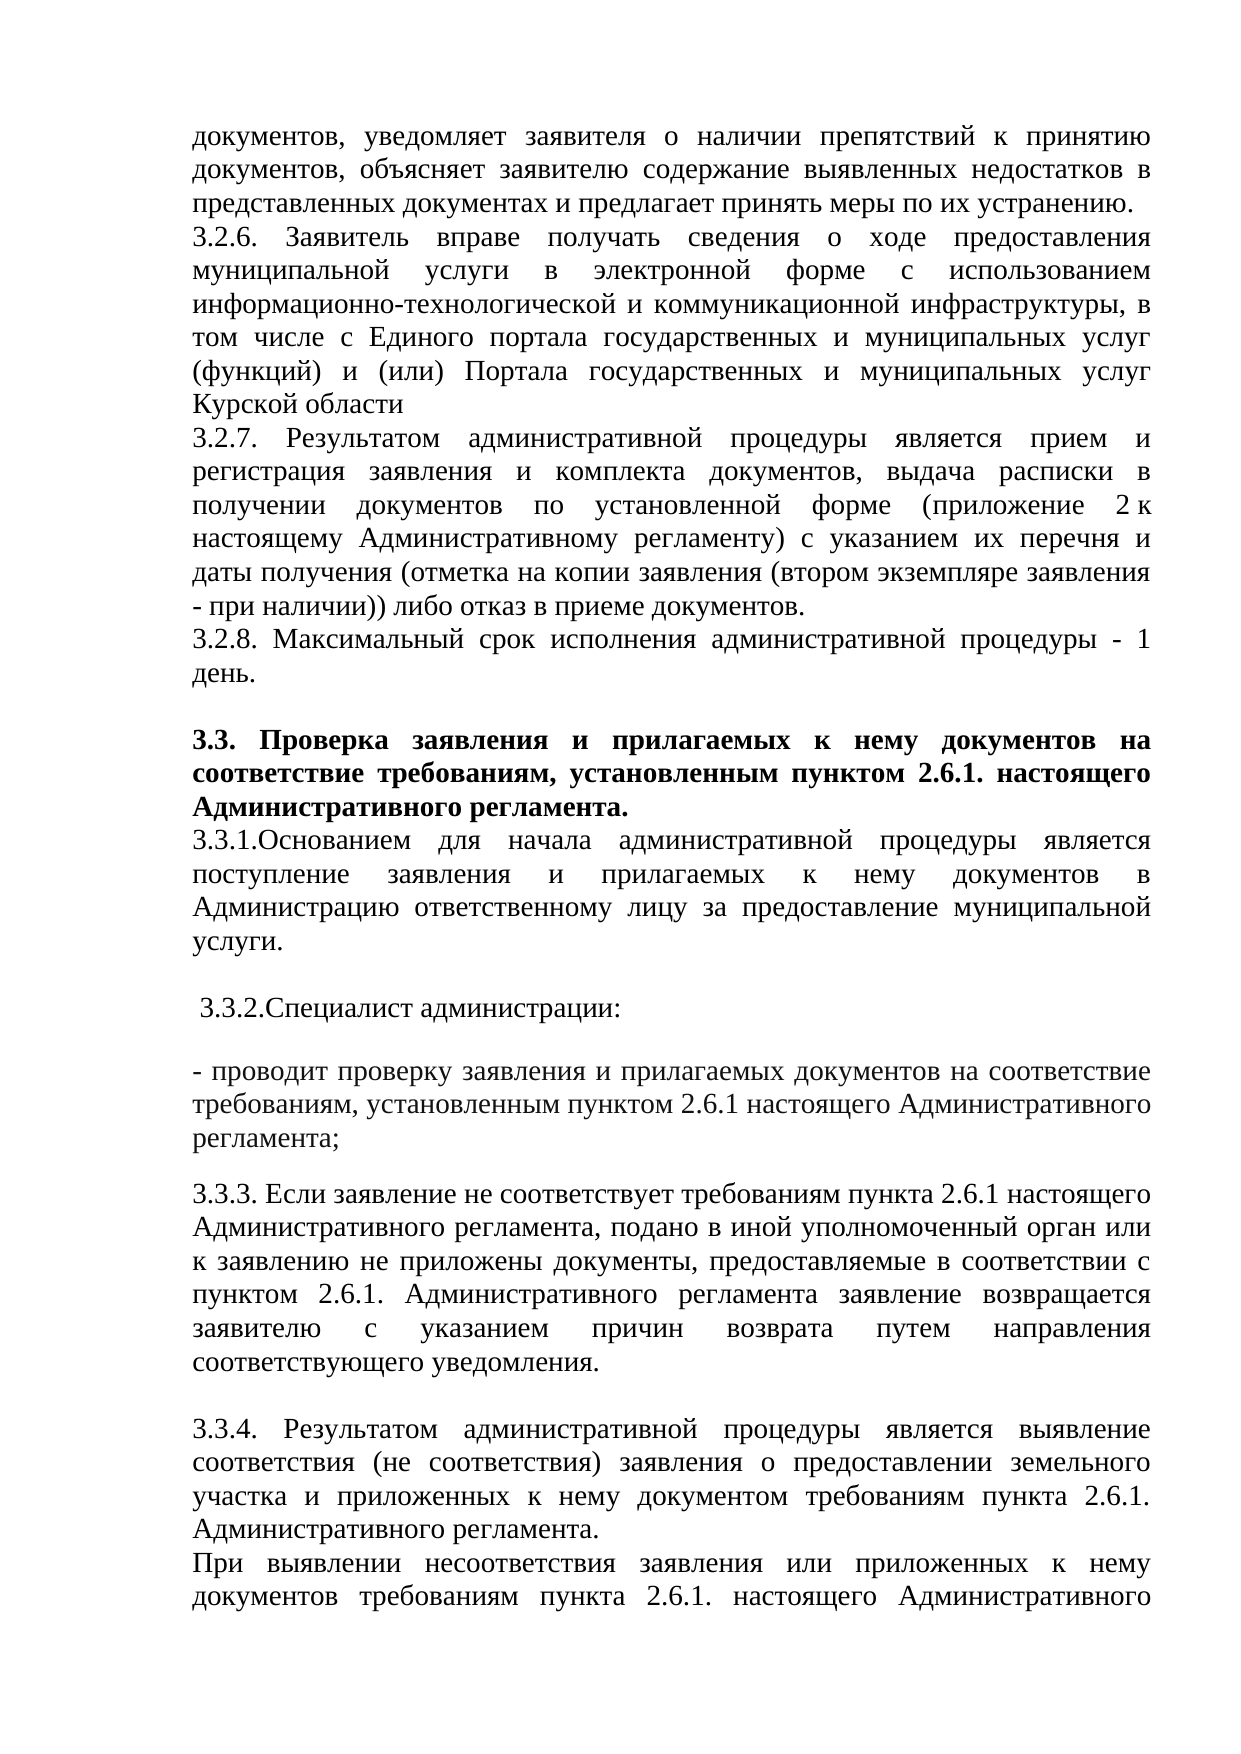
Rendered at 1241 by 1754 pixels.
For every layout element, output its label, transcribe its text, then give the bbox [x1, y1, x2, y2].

text 3.3.2.Специалист администрации: [192, 990, 1152, 1024]
text - проводит проверку заявления и прилагаемых документов на соответствие требованиям, установленным пунктом 2.6.1 настоящего Административного регламента; [192, 1053, 1152, 1153]
text 3.2.8. Максимальный срок исполнения административной процедуры - 1 день. [192, 621, 1152, 688]
text 3.3.3. Если заявление не соответствует требованиям пункта 2.6.1 настоящего Административного регламента, подано в иной уполномоченный орган или к заявлению не приложены документы, предоставляемые в соответствии с пунктом 2.6.1. Административного регламента заявление возвращается заявителю с указанием причин возврата путем направления соответствующего уведомления. [192, 1176, 1152, 1377]
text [192, 118, 1152, 219]
text 3.3. Проверка заявления и прилагаемых к нему документов на соответствие требованиям, установленным пунктом 2.6.1. настоящего Административного регламента. [192, 722, 1152, 822]
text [192, 1545, 1152, 1612]
text 3.2.6. Заявитель вправе получать сведения о ходе предоставления муниципальной услуги в электронной форме с использованием информационно-технологической и коммуникационной инфраструктуры, в том числе с Единого портала государственных и муниципальных услуг (функций) и (или) Портала государственных и муниципальных услуг Курской области [192, 219, 1152, 420]
text 3.2.7. Результатом административной процедуры является прием и регистрация заявления и комплекта документов, выдача расписки в получении документов по установленной форме (приложение 2 к настоящему Административному регламенту) с указанием их перечня и даты получения (отметка на копии заявления (втором экземпляре заявления - при наличии)) либо отказ в приеме документов. [192, 420, 1152, 621]
text 3.3.1.Основанием для начала административной процедуры является поступление заявления и прилагаемых к нему документов в Администрацию ответственному лицу за предоставление муниципальной услуги. [192, 822, 1152, 957]
text 3.3.4. Результатом административной процедуры является выявление соответствия (не соответствия) заявления о предоставлении земельного участка и приложенных к нему документом требованиям пункта 2.6.1. Административного регламента. [192, 1411, 1152, 1545]
